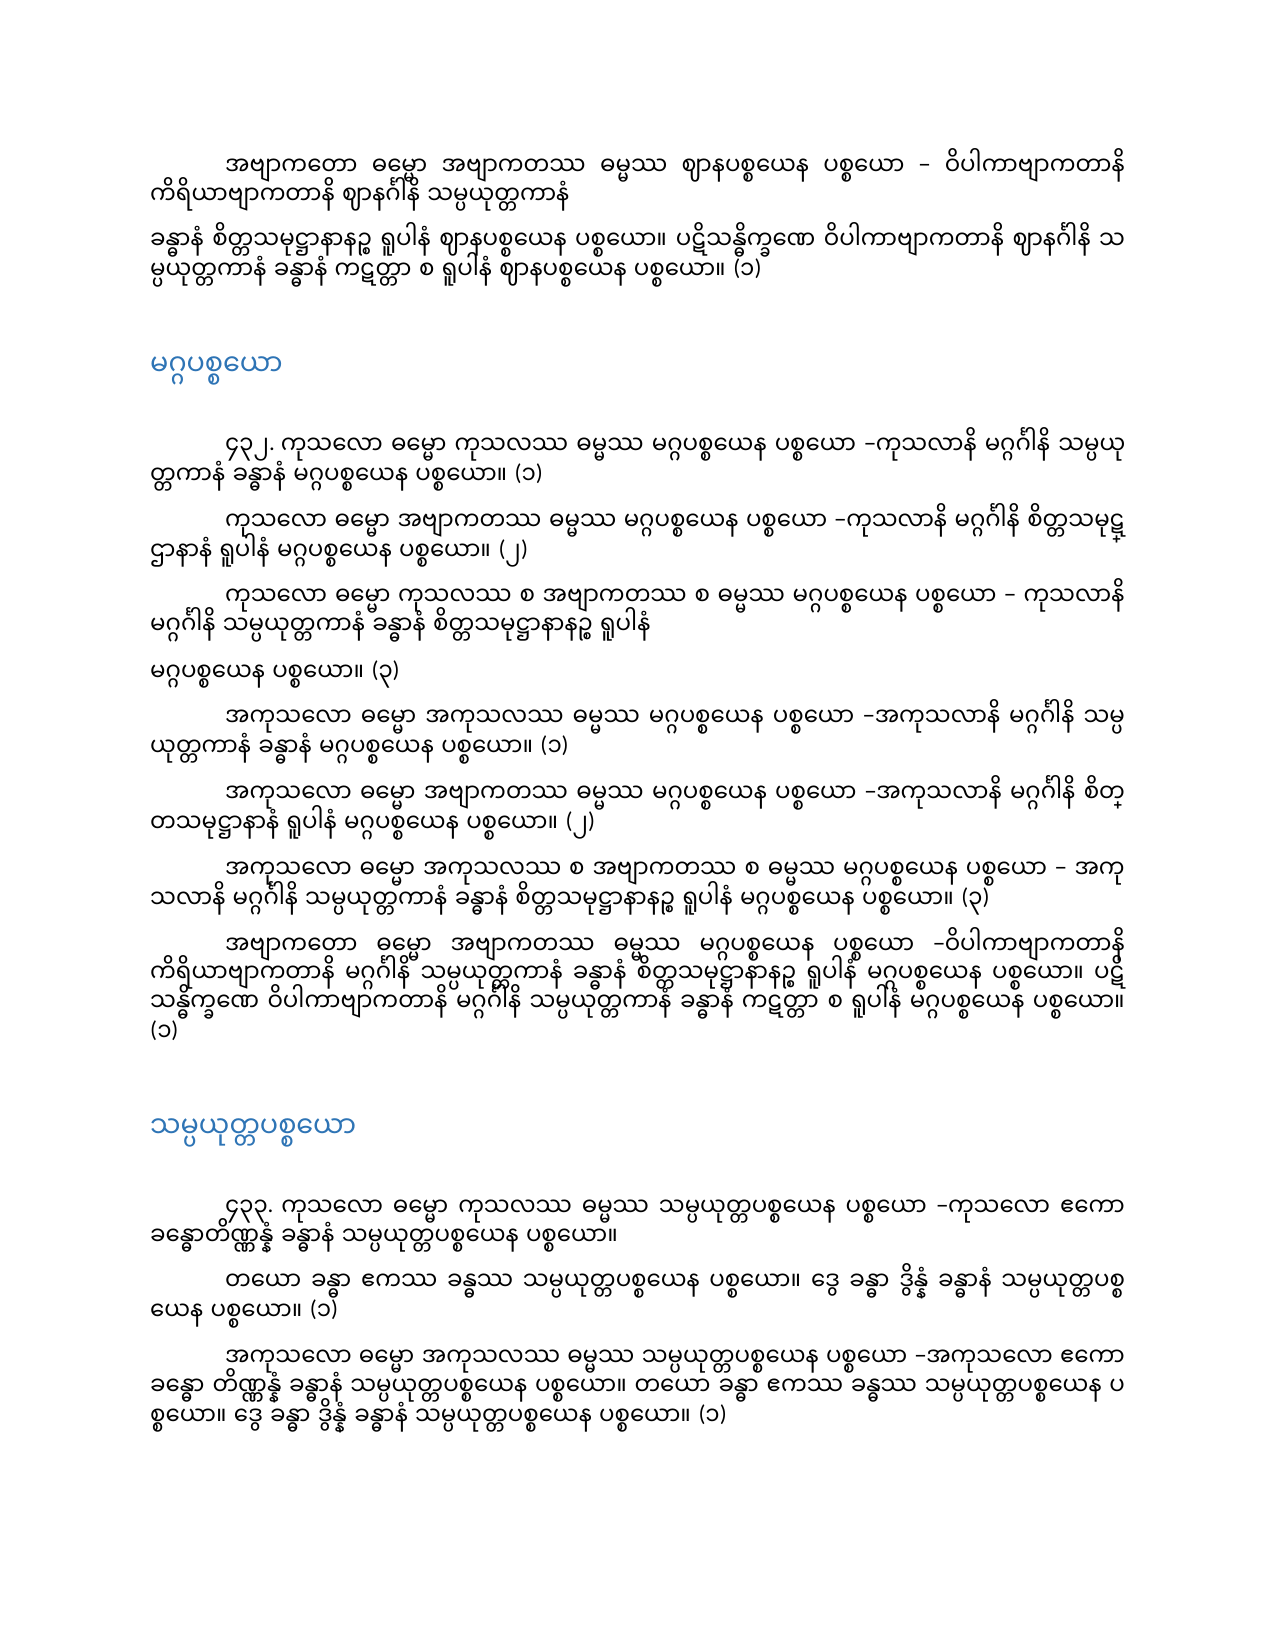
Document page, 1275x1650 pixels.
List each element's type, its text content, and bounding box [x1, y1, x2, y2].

text အဗျာကတော ဓမ္မော အဗျာကတဿ ဓမ္မဿ မဂ္ဂပစ္စယေန ပစ္စယော –ဝိပါကာဗျာကတာနိ ကိရိယာဗျာကတာနိ မဂ္ဂင်္ဂါနိ သမ္ပယုတ္တကာနံ ခန္ဓာနံ စိတ္တသမုဋ္ဌာနာနဉ္စ ရူပါနံ မဂ္ဂပစ္စယေန ပစ္စယော။ ပဋိသန္ဓိက္ခဏေ ဝိပါကာဗျာကတာနိ မဂ္ဂင်္ဂါနိ သမ္ပယုတ္တကာနံ ခန္ဓာနံ ကဋတ္တာ စ ရူပါနံ မဂ္ဂပစ္စယေန ပစ္စယော။ (၁) [150, 929, 1125, 1043]
text ကုသလော ဓမ္မော အဗျာကတဿ ဓမ္မဿ မဂ္ဂပစ္စယေန ပစ္စယော –ကုသလာနိ မဂ္ဂင်္ဂါနိ စိတ္တသမုဋ္ဌာနာနံ ရူပါနံ မဂ္ဂပစ္စယေန ပစ္စယော။ (၂) [150, 505, 1125, 562]
text မဂ္ဂပစ္စယေန ပစ္စယော။ (၃) [150, 655, 1125, 683]
text ကုသလော ဓမ္မော ကုသလဿ စ အဗျာကတဿ စ ဓမ္မဿ မဂ္ဂပစ္စယေန ပစ္စယော – ကုသလာနိ မဂ္ဂင်္ဂါနိ သမ္ပယုတ္တကာနံ ခန္ဓာနံ စိတ္တသမုဋ္ဌာနာနဉ္စ ရူပါနံ [150, 581, 1125, 636]
text အဗျာကတော ဓမ္မော အဗျာကတဿ ဓမ္မဿ ဈာနပစ္စယေန ပစ္စယော – ဝိပါကာဗျာကတာနိ ကိရိယာဗျာကတာနိ ဈာနင်္ဂါနိ သမ္ပယုတ္တကာနံ [150, 150, 1125, 205]
text တယော ခန္ဓာ ဧကဿ ခန္ဓဿ သမ္ပယုတ္တပစ္စယေန ပစ္စယော။ ဒွေ ခန္ဓာ ဒွိန္နံ ခန္ဓာနံ သမ္ပယုတ္တပစ္စယေန ပစ္စယော။ (၁) [150, 1265, 1125, 1322]
text အကုသလော ဓမ္မော အကုသလဿ စ အဗျာကတဿ စ ဓမ္မဿ မဂ္ဂပစ္စယေန ပစ္စယော – အကုသလာနိ မဂ္ဂင်္ဂါနိ သမ္ပယုတ္တကာနံ ခန္ဓာနံ စိတ္တသမုဋ္ဌာနာနဉ္စ ရူပါနံ မဂ္ဂပစ္စယေန ပစ္စယော။ (၃) [150, 853, 1125, 910]
text အကုသလော ဓမ္မော အဗျာကတဿ ဓမ္မဿ မဂ္ဂပစ္စယေန ပစ္စယော –အကုသလာနိ မဂ္ဂင်္ဂါနိ စိတ္တသမုဋ္ဌာနာနံ ရူပါနံ မဂ္ဂပစ္စယေန ပစ္စယော။ (၂) [150, 777, 1125, 834]
subtitle သမ္ပယုတ္တပစ္စယော [150, 1109, 1125, 1140]
text အကုသလော ဓမ္မော အကုသလဿ ဓမ္မဿ မဂ္ဂပစ္စယေန ပစ္စယော –အကုသလာနိ မဂ္ဂင်္ဂါနိ သမ္ပယုတ္တကာနံ ခန္ဓာနံ မဂ္ဂပစ္စယေန ပစ္စယော။ (၁) [150, 702, 1125, 758]
text ခန္ဓာနံ စိတ္တသမုဋ္ဌာနာနဉ္စ ရူပါနံ ဈာနပစ္စယေန ပစ္စယော။ ပဋိသန္ဓိက္ခဏေ ဝိပါကာဗျာကတာနိ ဈာနင်္ဂါနိ သမ္ပယုတ္တကာနံ ခန္ဓာနံ ကဋတ္တာ စ ရူပါနံ ဈာနပစ္စယေန ပစ္စယော။ (၁) [150, 224, 1125, 281]
text အကုသလော ဓမ္မော အကုသလဿ ဓမ္မဿ သမ္ပယုတ္တပစ္စယေန ပစ္စယော –အကုသလော ဧကော ခန္ဓော တိဏ္ဏန္နံ ခန္ဓာနံ သမ္ပယုတ္တပစ္စယေန ပစ္စယော။ တယော ခန္ဓာ ဧကဿ ခန္ဓဿ သမ္ပယုတ္တပစ္စယေန ပစ္စယော။ ဒွေ ခန္ဓာ ဒွိန္နံ ခန္ဓာနံ သမ္ပယုတ္တပစ္စယေန ပစ္စယော။ (၁) [150, 1341, 1125, 1427]
subtitle မဂ္ဂပစ္စယော [150, 347, 1125, 378]
text ၄၃၂. ကုသလော ဓမ္မော ကုသလဿ ဓမ္မဿ မဂ္ဂပစ္စယေန ပစ္စယော –ကုသလာနိ မဂ္ဂင်္ဂါနိ သမ္ပယုတ္တကာနံ ခန္ဓာနံ မဂ္ဂပစ္စယေန ပစ္စယော။ (၁) [150, 428, 1125, 486]
text ၄၃၃. ကုသလော ဓမ္မော ကုသလဿ ဓမ္မဿ သမ္ပယုတ္တပစ္စယေန ပစ္စယော –ကုသလော ဧကော ခန္ဓောတိဏ္ဏန္နံ ခန္ဓာနံ သမ္ပယုတ္တပစ္စယေန ပစ္စယော။ [150, 1190, 1125, 1247]
